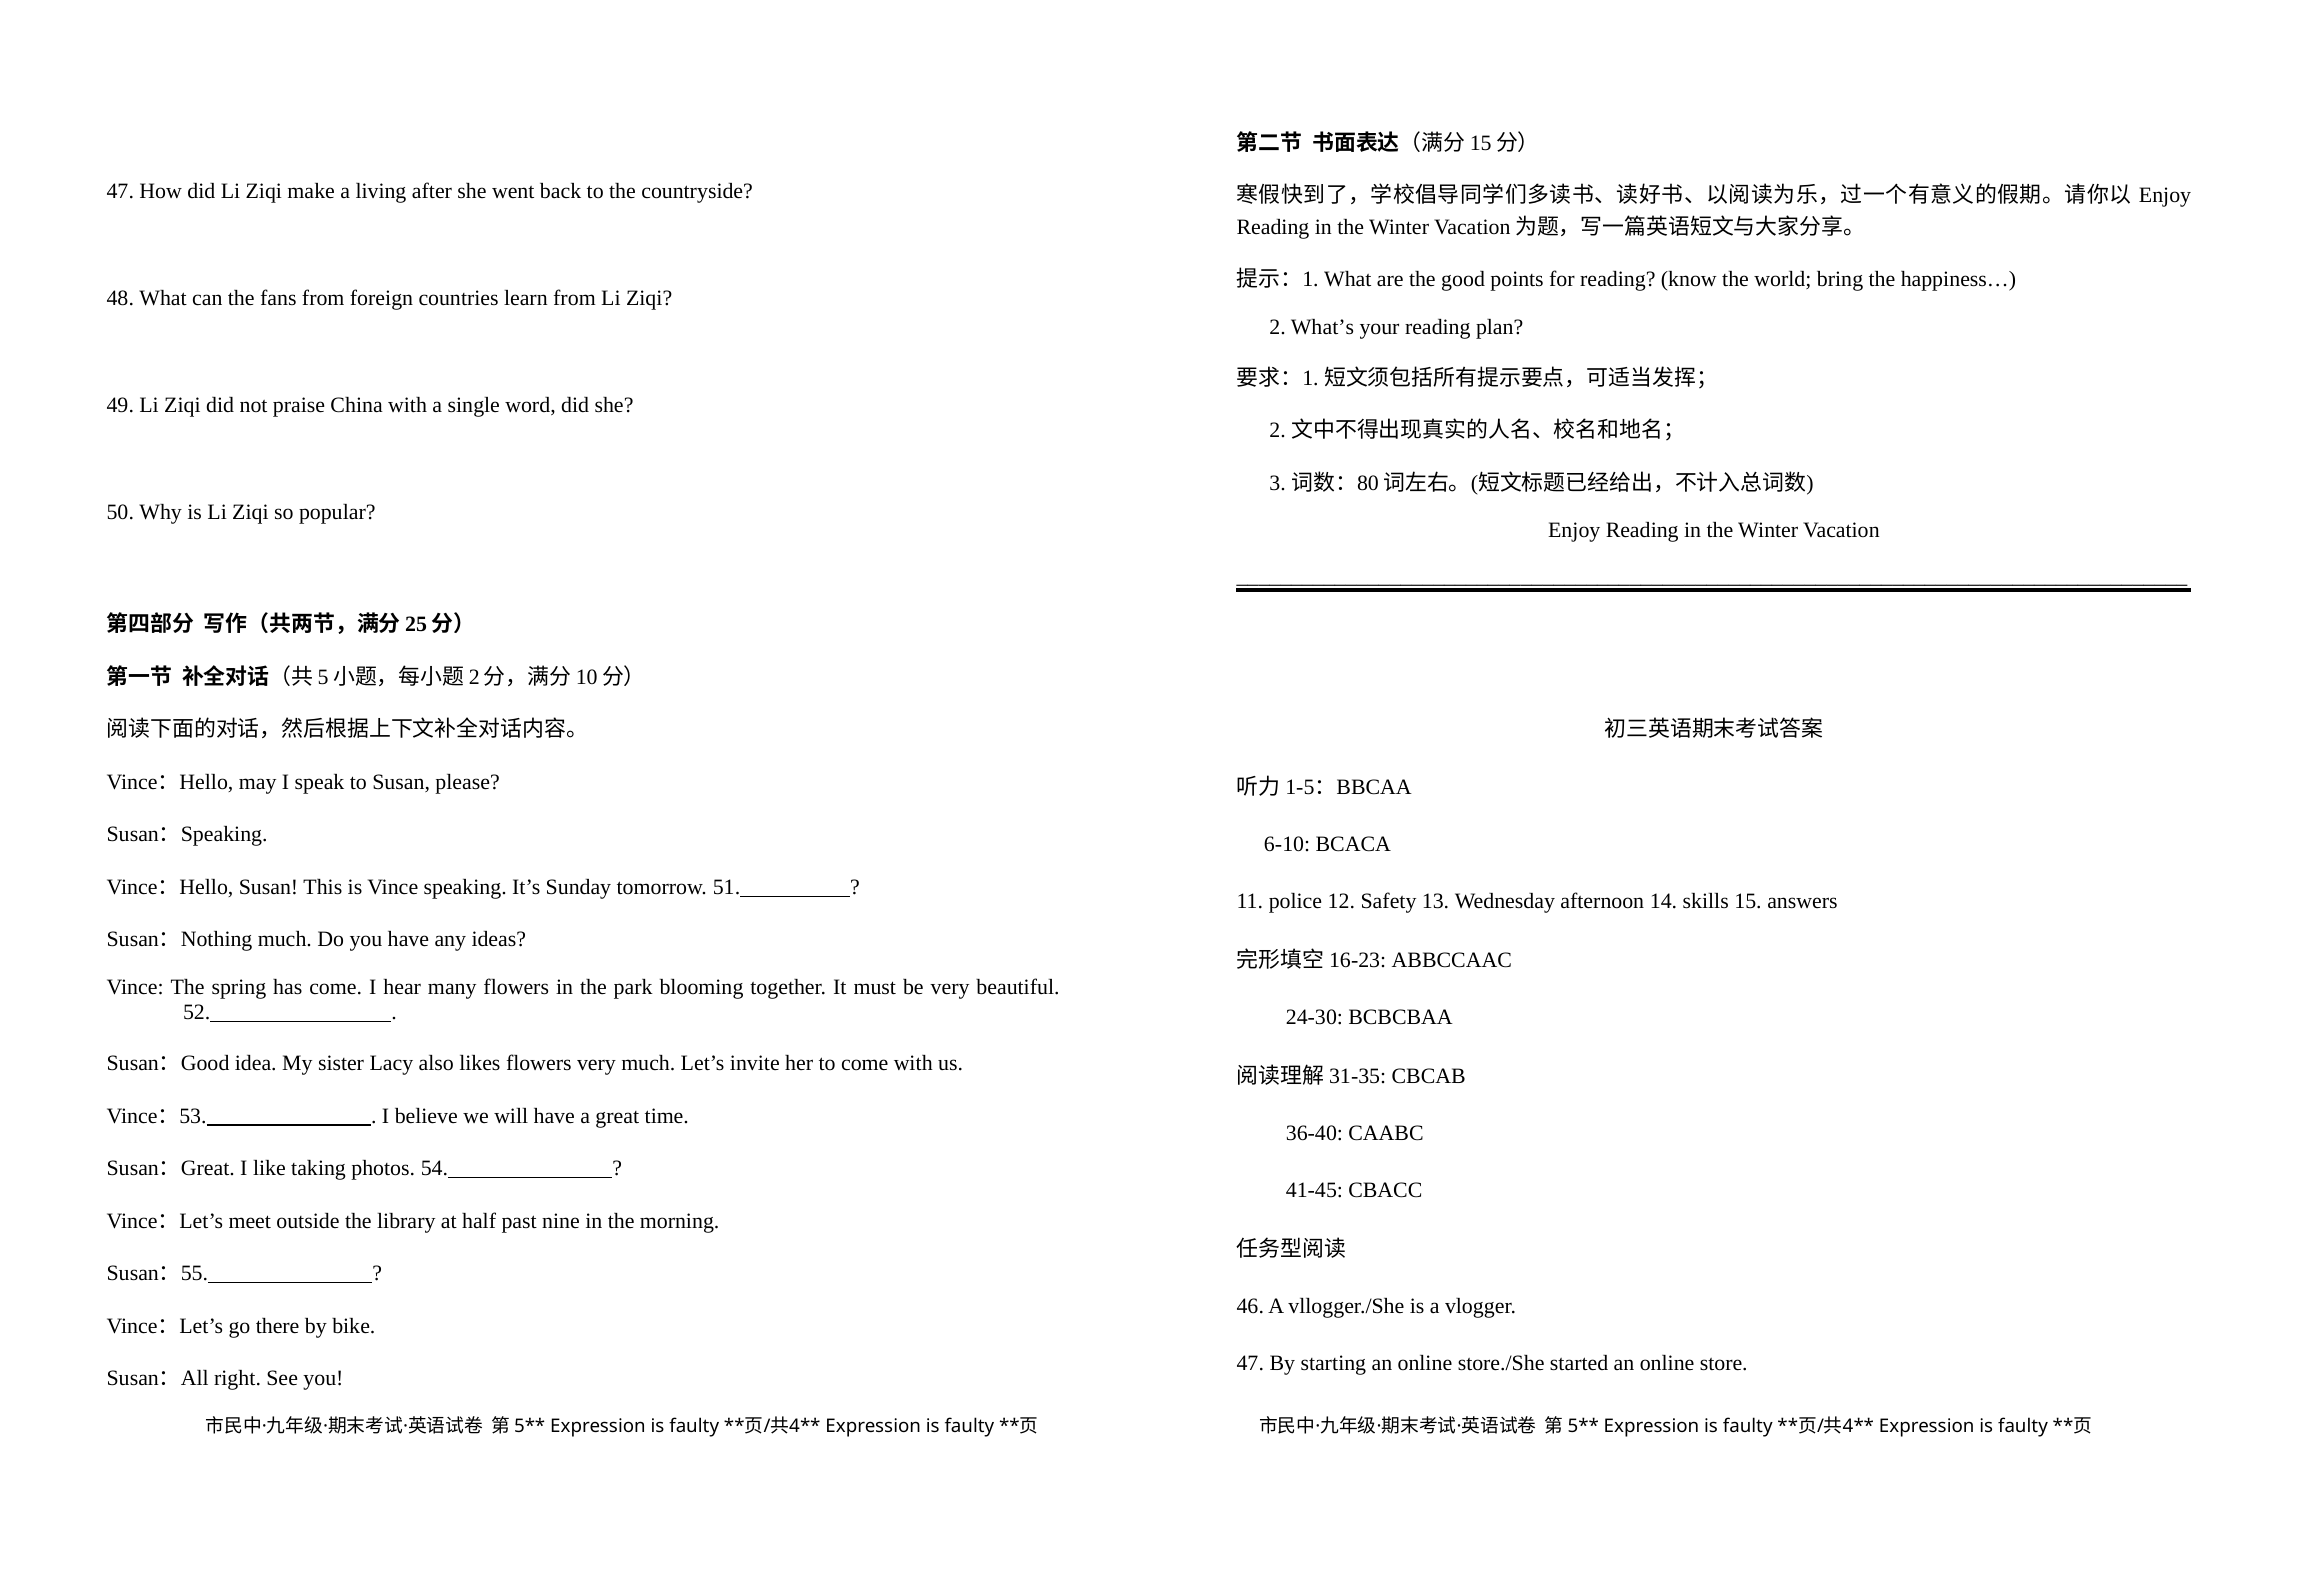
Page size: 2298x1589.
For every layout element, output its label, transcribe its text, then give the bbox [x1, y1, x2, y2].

text 3. 词数：80词左右。(短文标题已经给出，不计入总词数) [1236, 465, 2191, 496]
text Vince：Hello, may I speak to Susan, please? [106, 764, 1061, 796]
list Li Ziqi did not praise China with a single word, did she? [106, 392, 1061, 417]
text 11. police 12. Safety 13. Wednesday afternoon 14. skills 15. answers [1236, 884, 2191, 917]
text 完形填空 16-23: ABBCCAAC [1236, 942, 2191, 975]
text Susan：Nothing much. Do you have any ideas? [106, 921, 1061, 953]
text Susan：All right. See you! [106, 1360, 1061, 1392]
text 第四部分 写作（共两节，满分25分） [106, 606, 1061, 638]
text 第一节 补全对话（共5小题，每小题2分，满分10分） [106, 659, 1061, 691]
text 要求：1. 短文须包括所有提示要点，可适当发挥； [1236, 360, 2191, 391]
text Vince：53. . I believe we will have a great time. [106, 1098, 1061, 1129]
text 提示：1. What are the good points for reading? (know the world; bring the happiness…) [1236, 261, 2191, 293]
text 阅读理解 31-35: CBCAB [1236, 1058, 2191, 1091]
text 阅读下面的对话，然后根据上下文补全对话内容。 [106, 711, 1061, 743]
text 任务型阅读 [1236, 1231, 2191, 1264]
text Vince：Let’s meet outside the library at half past nine in the morning. [106, 1203, 1061, 1234]
text 41-45: CBACC [1236, 1173, 2191, 1206]
text Susan：Speaking. [106, 816, 1061, 848]
list How did Li Ziqi make a living after she went back to the countryside? [106, 178, 1061, 203]
text 24-30: BCBCBAA [1236, 1000, 2191, 1033]
text Susan：55. ? [106, 1255, 1061, 1287]
text 寒假快到了，学校倡导同学们多读书、读好书、以阅读为乐，过一个有意义的假期。请你以Enjoy Reading in the Winter Vacation为题，写一篇英语短文与大家分享。 [1236, 177, 2191, 240]
text _______________________________________________________________________________________ [1236, 563, 2191, 588]
text 36-40: CAABC [1236, 1116, 2191, 1149]
text 初三英语期末考试答案 [1236, 711, 2191, 743]
text 2. What’s your reading plan? [1236, 314, 2191, 339]
list What can the fans from foreign countries learn from Li Ziqi? [106, 285, 1061, 310]
text 46. A vllogger./She is a vlogger. [1236, 1289, 2191, 1322]
text Vince: The spring has come. I hear many flowers in the park blooming together. It must be very beautiful. 52. . [106, 974, 1061, 1024]
text 2. 文中不得出现真实的人名、校名和地名； [1236, 412, 2191, 444]
list Why is Li Ziqi so popular? [106, 499, 1061, 524]
text Susan：Good idea. My sister Lacy also likes flowers very much. Let’s invite her to come with us. [106, 1045, 1061, 1077]
text Susan：Great. I like taking photos. 54. ? [106, 1150, 1061, 1182]
text Vince：Let’s go there by bike. [106, 1308, 1061, 1339]
text Enjoy Reading in the Winter Vacation [1236, 517, 2191, 542]
text 听力 1-5：BBCAA [1236, 769, 2191, 802]
text 47. By starting an online store./She started an online store. [1236, 1347, 2191, 1379]
text 6-10: BCACA [1236, 827, 2191, 860]
list 第二节 书面表达（满分15分） [1236, 124, 2191, 156]
text Vince：Hello, Susan! This is Vince speaking. It’s Sunday tomorrow. 51. ? [106, 869, 1061, 901]
